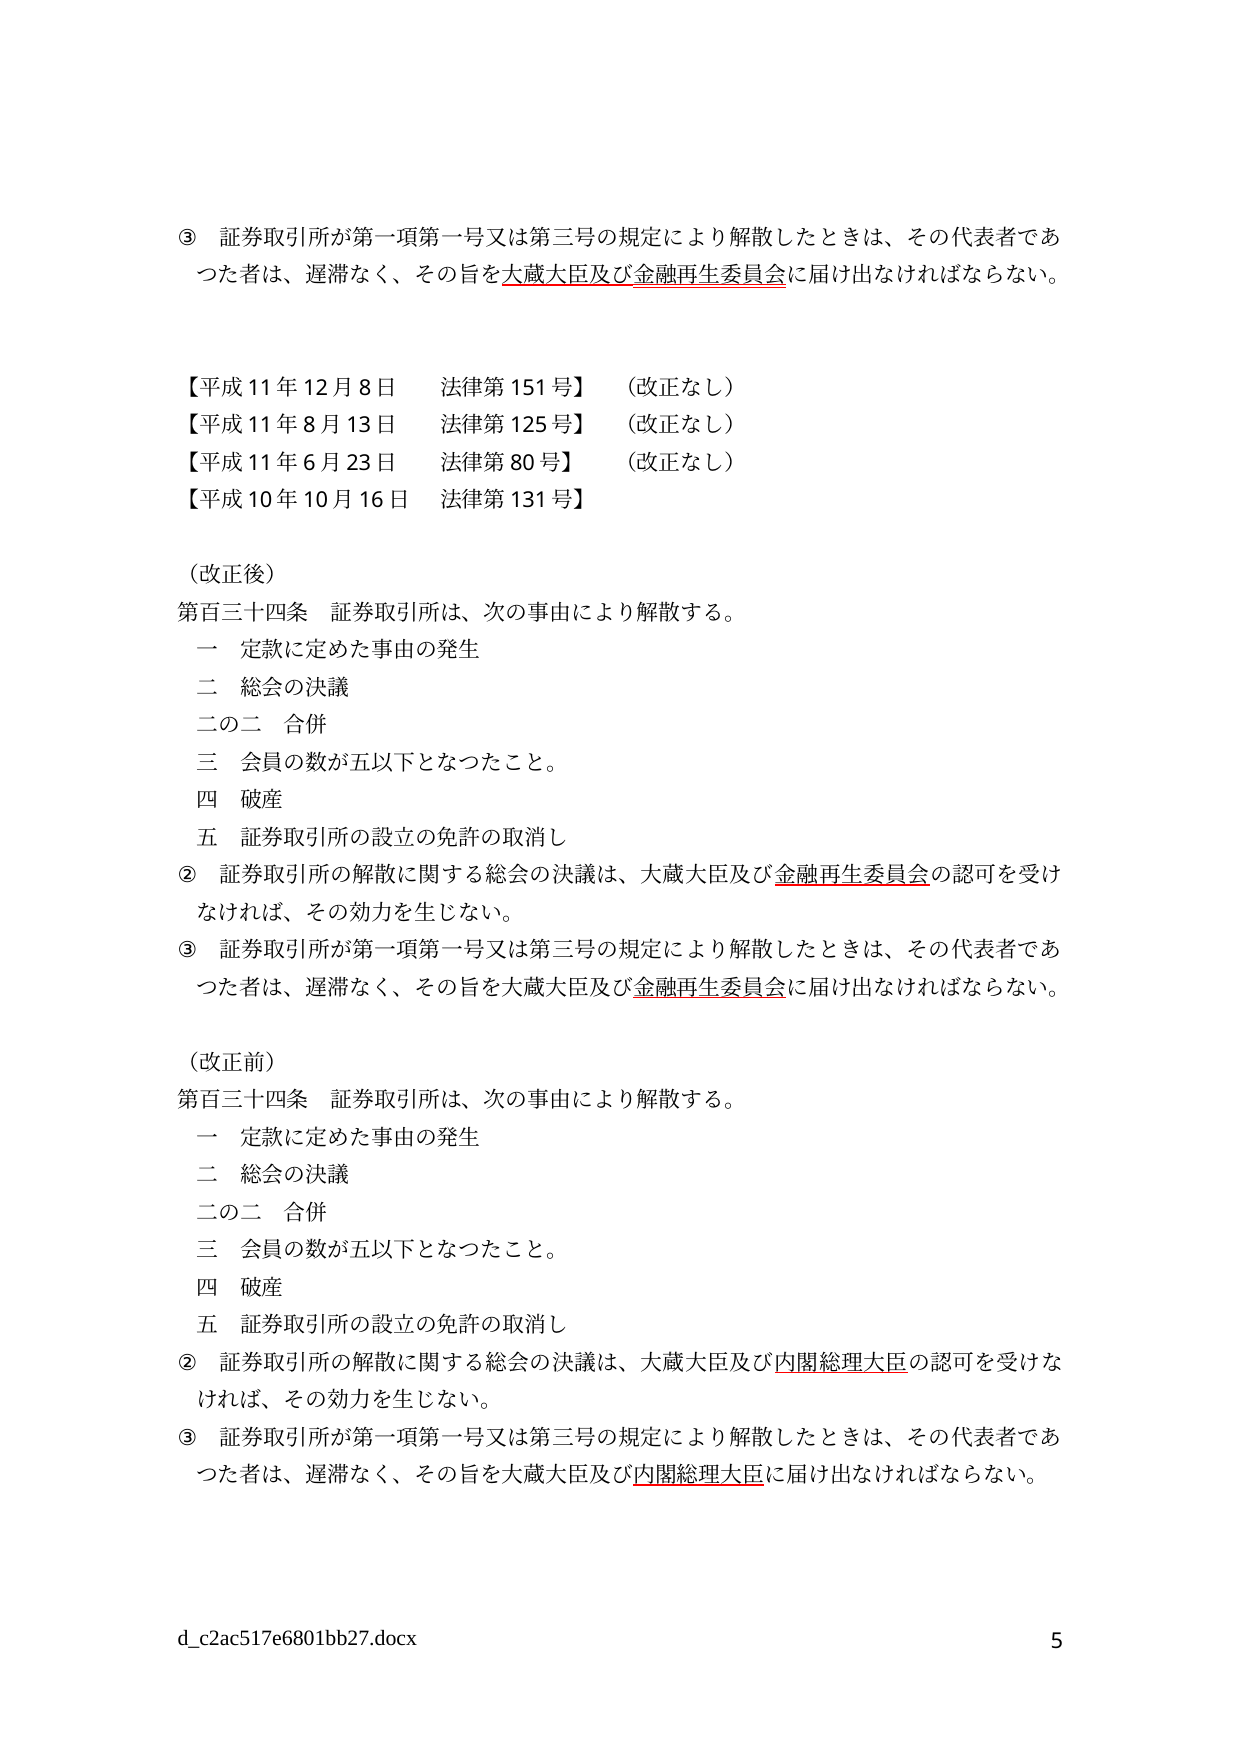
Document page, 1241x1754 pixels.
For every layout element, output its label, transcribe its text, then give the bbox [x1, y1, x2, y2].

text 四 破産 [196, 779, 1063, 817]
text 二の二 合併 [196, 704, 1063, 742]
text 二の二 合併 [196, 1192, 1063, 1229]
text 【平成11年12月8日 法律第151号】 （改正なし） [177, 367, 1063, 404]
text 【平成10年10月16日 法律第131号】 [177, 479, 1063, 517]
text ③ 証券取引所が第一項第一号又は第三号の規定により解散したときは、その代表者であつた者は、遅滞なく、その旨を大蔵大臣及び内閣総理大臣に届け出なければならない。 [177, 1417, 1063, 1492]
text （改正前） [177, 1042, 1063, 1079]
text ② 証券取引所の解散に関する総会の決議は、大蔵大臣及び内閣総理大臣の認可を受けなければ、その効力を生じない。 [177, 1342, 1063, 1417]
text 一 定款に定めた事由の発生 [196, 629, 1063, 667]
text 一 定款に定めた事由の発生 [196, 1117, 1063, 1154]
text ③ 証券取引所が第一項第一号又は第三号の規定により解散したときは、その代表者であつた者は、遅滞なく、その旨を大蔵大臣及び金融再生委員会に届け出なければならない。 [177, 217, 1063, 292]
text 第百三十四条 証券取引所は、次の事由により解散する。 [177, 592, 1063, 629]
text （改正後） [177, 554, 1063, 592]
text 第百三十四条 証券取引所は、次の事由により解散する。 [177, 1079, 1063, 1117]
text 三 会員の数が五以下となつたこと。 [196, 742, 1063, 779]
text ② 証券取引所の解散に関する総会の決議は、大蔵大臣及び金融再生委員会の認可を受けなければ、その効力を生じない。 [177, 854, 1063, 929]
text 三 会員の数が五以下となつたこと。 [196, 1229, 1063, 1267]
text 五 証券取引所の設立の免許の取消し [196, 1304, 1063, 1342]
text ③ 証券取引所が第一項第一号又は第三号の規定により解散したときは、その代表者であつた者は、遅滞なく、その旨を大蔵大臣及び金融再生委員会に届け出なければならない。 [177, 929, 1063, 1004]
text 二 総会の決議 [196, 667, 1063, 704]
text 五 証券取引所の設立の免許の取消し [196, 817, 1063, 854]
text 四 破産 [196, 1267, 1063, 1304]
text 【平成11年6月23日 法律第80号】 （改正なし） [177, 442, 1063, 479]
text 【平成11年8月13日 法律第125号】 （改正なし） [177, 404, 1063, 442]
text 二 総会の決議 [196, 1154, 1063, 1192]
